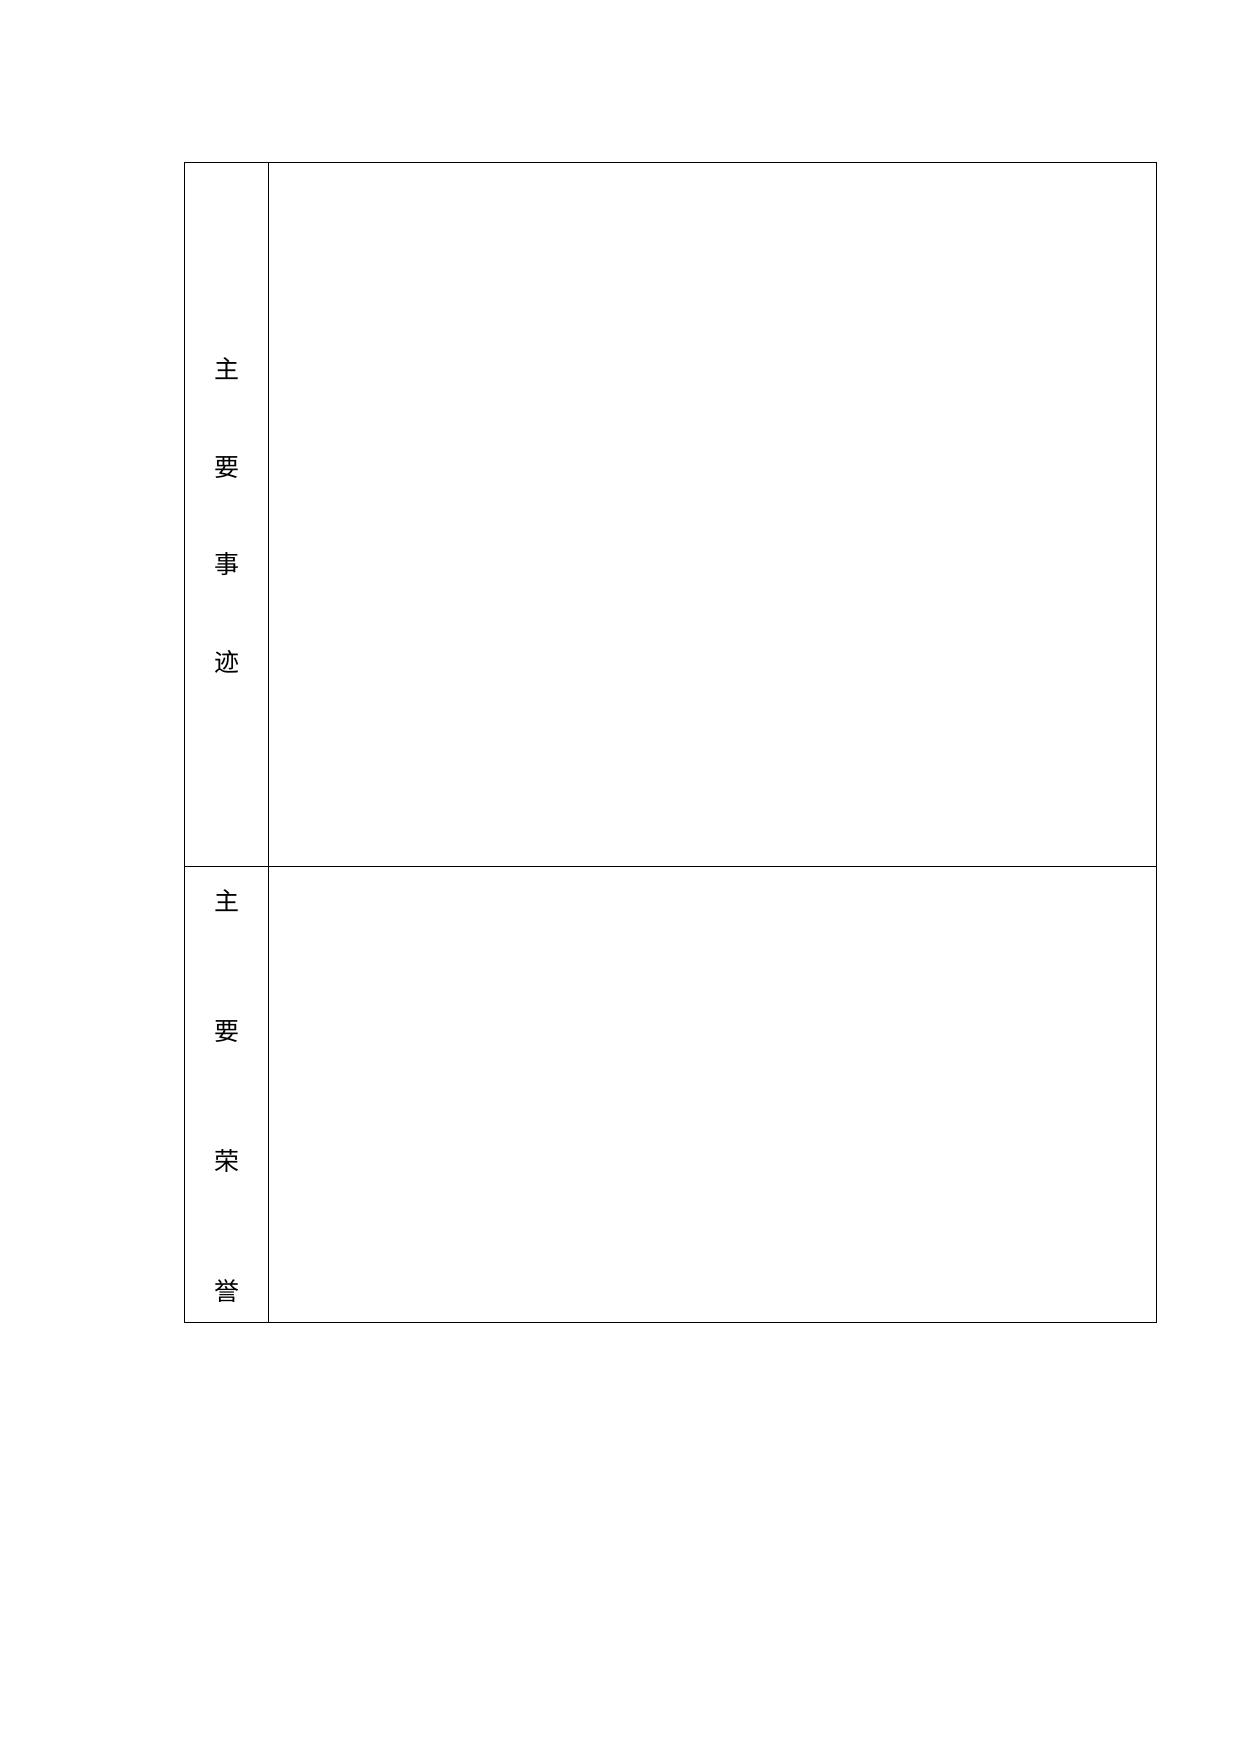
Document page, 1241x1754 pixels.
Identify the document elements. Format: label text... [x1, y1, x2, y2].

table_cell [269, 867, 1156, 1322]
table_cell [269, 163, 1156, 866]
table_cell 主 要 荣 誉 [185, 867, 268, 1322]
table_cell 主 要 事 迹 [185, 163, 268, 866]
